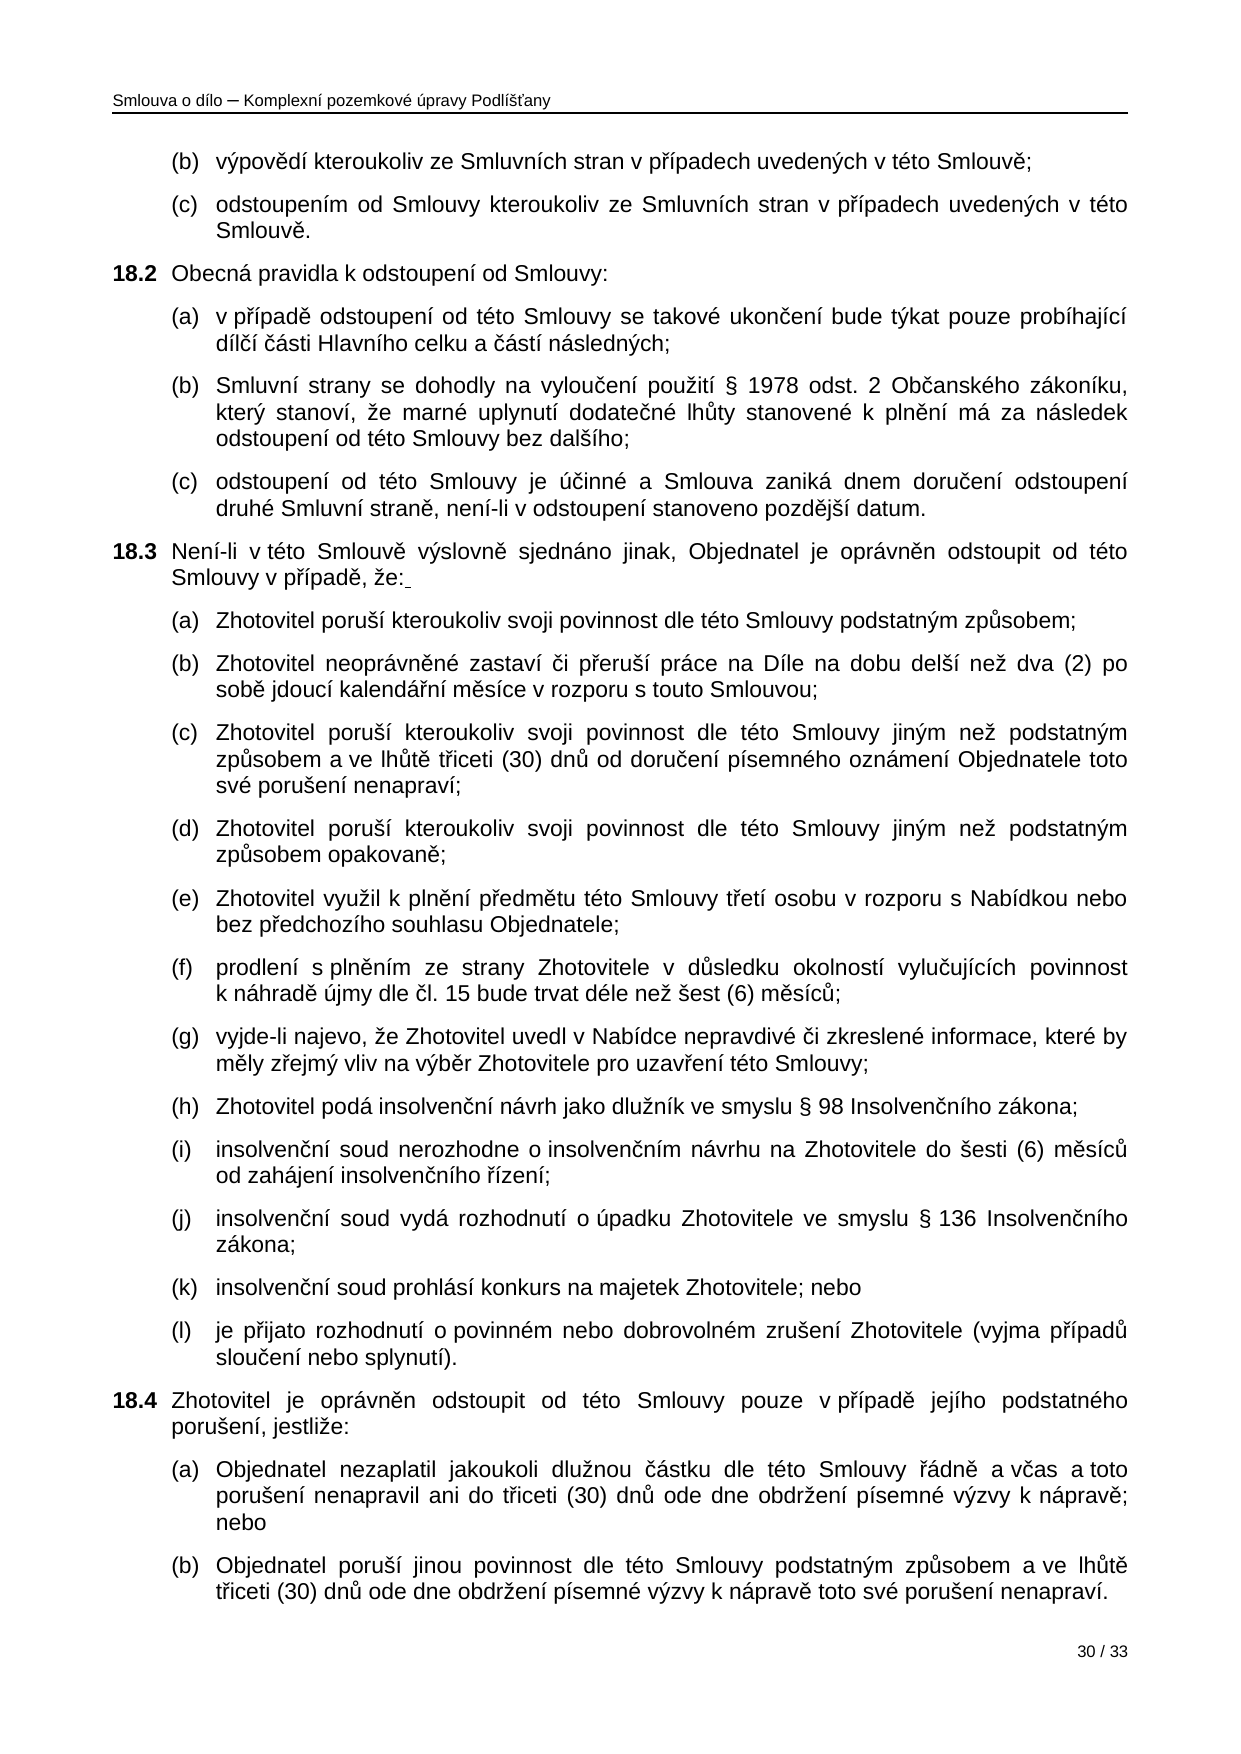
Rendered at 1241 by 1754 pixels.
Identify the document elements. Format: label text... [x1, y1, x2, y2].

text insolvenční soud nerozhodne o insolvenčním návrhu na Zhotovitele do šesti (6) měsíců od zahájení insolvenčního řízení; [171, 1136, 1128, 1188]
text Zhotovitel využil k plnění předmětu této Smlouvy třetí osobu v rozporu s Nabídkou nebo bez předchozího souhlasu Objednatele; [171, 884, 1128, 937]
text Zhotovitel poruší kteroukoliv svoji povinnost dle této Smlouvy jiným než podstatným způsobem a ve lhůtě třiceti (30) dnů od doručení písemného oznámení Objednatele toto své porušení nenapraví; [171, 719, 1128, 798]
text odstoupením od Smlouvy kteroukoliv ze Smluvních stran v případech uvedených v této Smlouvě. [171, 191, 1128, 243]
list Objednatel nezaplatil jakoukoli dlužnou částku dle této Smlouvy řádně a včas a toto porušení nenapravil ani do třiceti (30) dnů ode dne obdržení písemné výzvy k nápravě; nebo [171, 1456, 1128, 1535]
text Zhotovitel podá insolvenční návrh jako dlužník ve smyslu § 98 Insolvenčního zákona; [171, 1093, 1128, 1119]
list Zhotovitel poruší kteroukoliv svoji povinnost dle této Smlouvy podstatným způsobem; [171, 607, 1128, 633]
text Obecná pravidla k odstoupení od Smlouvy: [112, 260, 1128, 286]
text Zhotovitel je oprávněn odstoupit od této Smlouvy pouze v případě jejího podstatného porušení, jestliže: [112, 1387, 1128, 1439]
text Zhotovitel poruší kteroukoliv svoji povinnost dle této Smlouvy jiným než podstatným způsobem opakovaně; [171, 815, 1128, 868]
text prodlení s plněním ze strany Zhotovitele v důsledku okolností vylučujících povinnost k náhradě újmy dle čl. 15 bude trvat déle než šest (6) měsíců; [171, 954, 1128, 1007]
text výpovědí kteroukoliv ze Smluvních stran v případech uvedených v této Smlouvě; [171, 148, 1128, 174]
text Objednatel poruší jinou povinnost dle této Smlouvy podstatným způsobem a ve lhůtě třiceti (30) dnů ode dne obdržení písemné výzvy k nápravě toto své porušení nenapraví. [171, 1552, 1128, 1604]
list Zhotovitel neoprávněné zastaví či přeruší práce na Díle na dobu delší než dva (2) po sobě jdoucí kalendářní měsíce v rozporu s touto Smlouvou; [171, 650, 1128, 703]
text je přijato rozhodnutí o povinném nebo dobrovolném zrušení Zhotovitele (vyjma případů sloučení nebo splynutí). [171, 1317, 1128, 1370]
text Smluvní strany se dohodly na vyloučení použití § 1978 odst. 2 Občanského zákoníku, který stanoví, že marné uplynutí dodatečné lhůty stanovené k plnění má za následek odstoupení od této Smlouvy bez dalšího; [171, 372, 1128, 452]
text insolvenční soud prohlásí konkurs na majetek Zhotovitele; nebo [171, 1274, 1128, 1301]
text insolvenční soud vydá rozhodnutí o úpadku Zhotovitele ve smyslu § 136 Insolvenčního zákona; [171, 1205, 1128, 1258]
list v případě odstoupení od této Smlouvy se takové ukončení bude týkat pouze probíhající dílčí části Hlavního celku a částí následných; [171, 303, 1128, 356]
text Není-li v této Smlouvě výslovně sjednáno jinak, Objednatel je oprávněn odstoupit od této Smlouvy v případě, že: [112, 538, 1128, 590]
text vyjde-li najevo, že Zhotovitel uvedl v Nabídce nepravdivé či zkreslené informace, které by měly zřejmý vliv na výběr Zhotovitele pro uzavření této Smlouvy; [171, 1023, 1128, 1076]
text odstoupení od této Smlouvy je účinné a Smlouva zaniká dnem doručení odstoupení druhé Smluvní straně, není-li v odstoupení stanoveno pozdější datum. [171, 468, 1128, 521]
